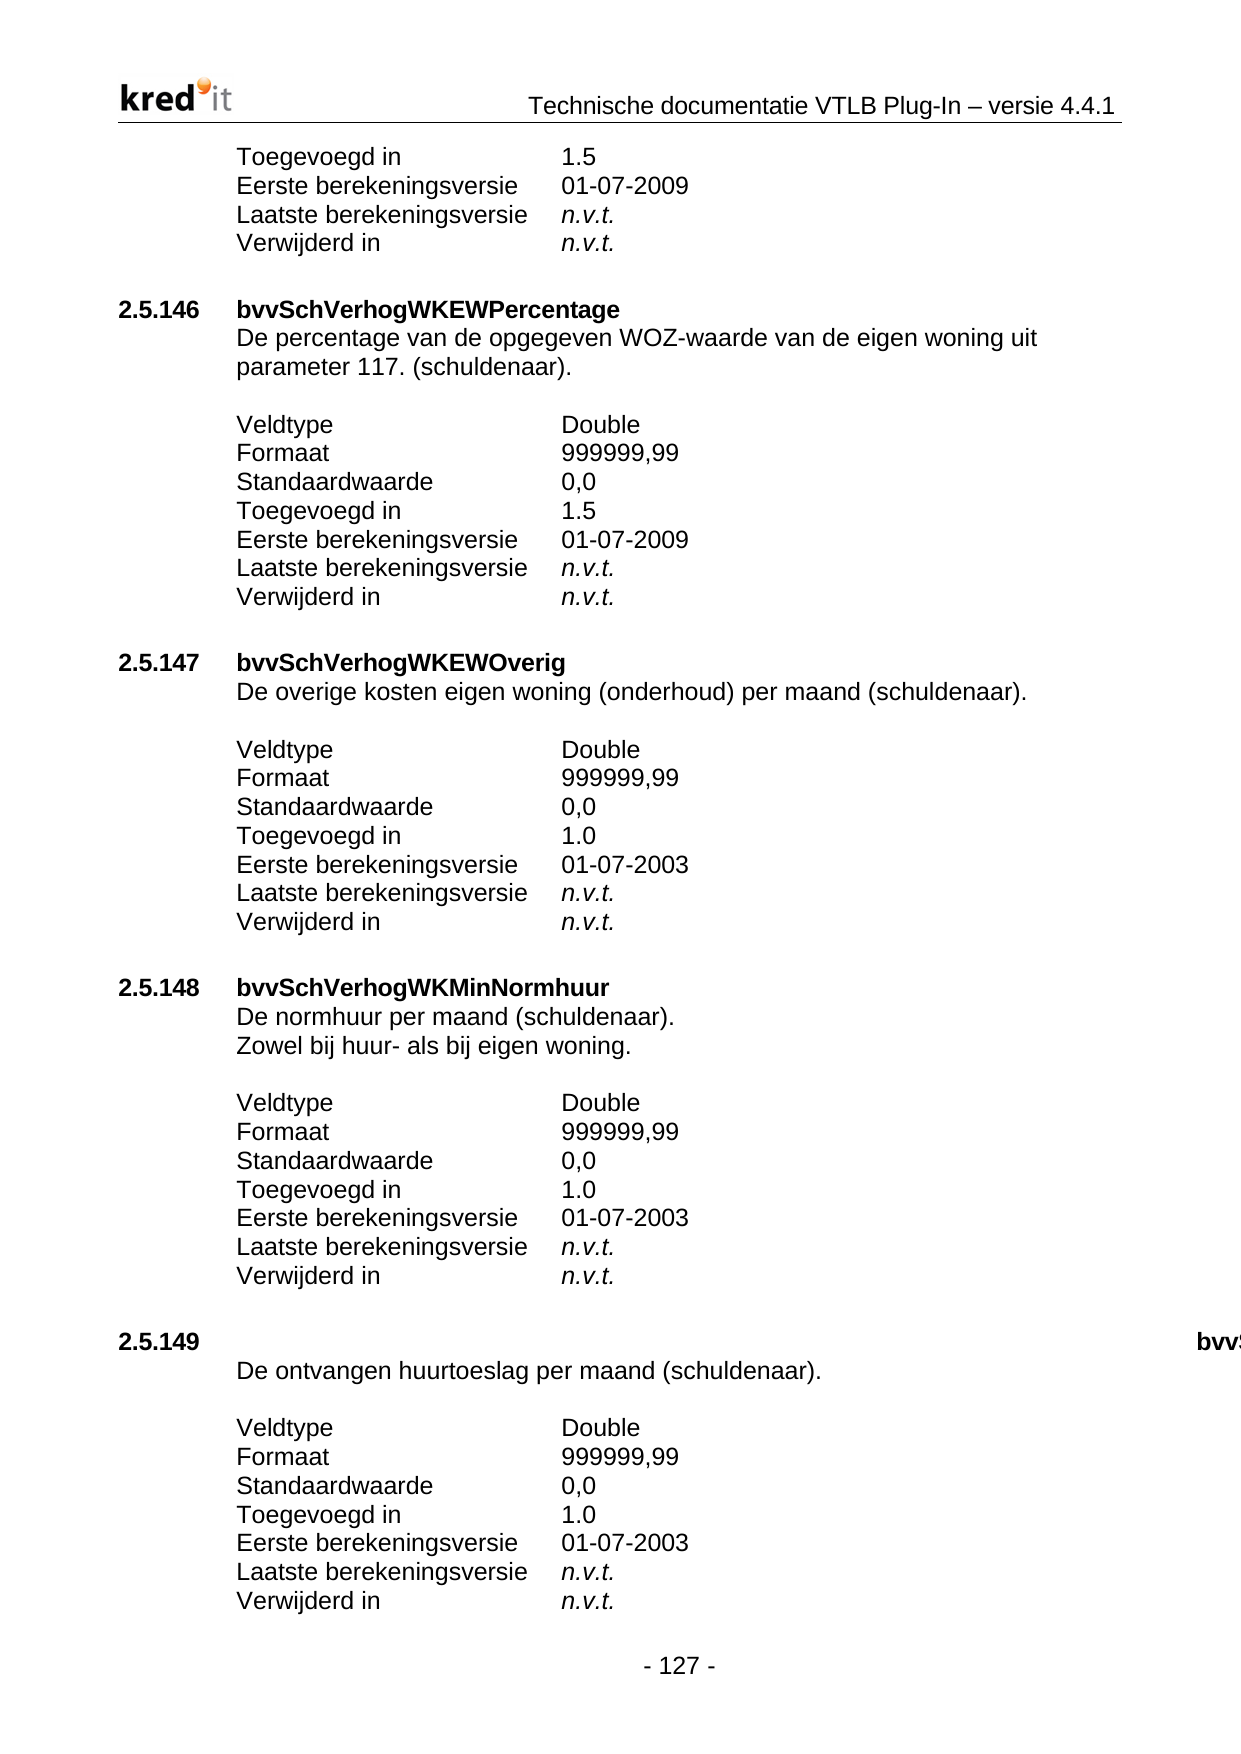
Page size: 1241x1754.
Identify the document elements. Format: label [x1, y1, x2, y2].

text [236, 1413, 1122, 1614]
picture [118, 73, 234, 115]
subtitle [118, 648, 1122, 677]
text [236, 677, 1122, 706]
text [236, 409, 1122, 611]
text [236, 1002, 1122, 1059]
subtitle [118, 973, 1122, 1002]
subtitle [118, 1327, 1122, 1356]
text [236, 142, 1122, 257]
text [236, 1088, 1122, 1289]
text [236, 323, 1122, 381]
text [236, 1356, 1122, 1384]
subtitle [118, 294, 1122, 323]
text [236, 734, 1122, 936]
